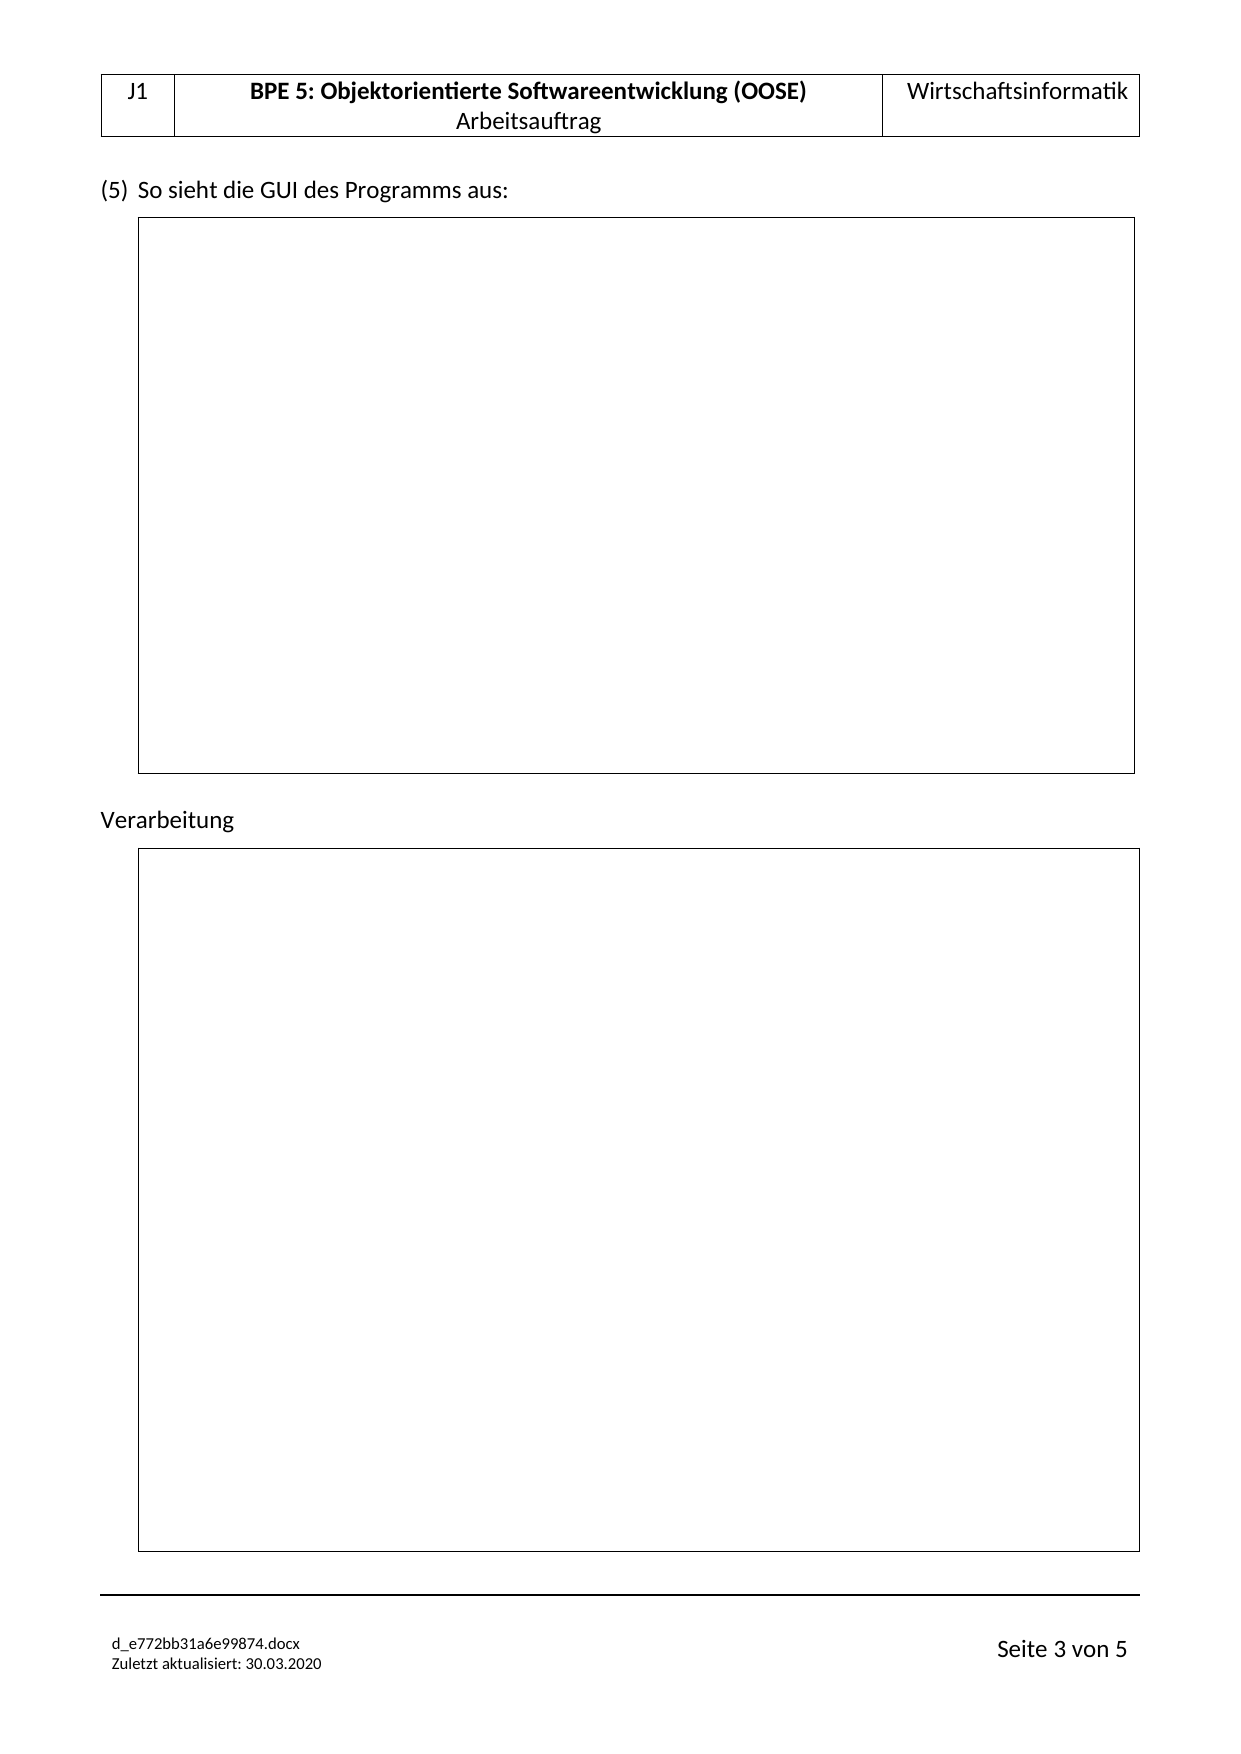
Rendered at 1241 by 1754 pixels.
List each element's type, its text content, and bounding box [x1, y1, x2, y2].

table_header [139, 849, 1139, 1551]
text Verarbeitung [100, 805, 1140, 835]
table_header [139, 218, 1134, 773]
list So sieht die GUI des Programms aus: [100, 174, 1140, 204]
